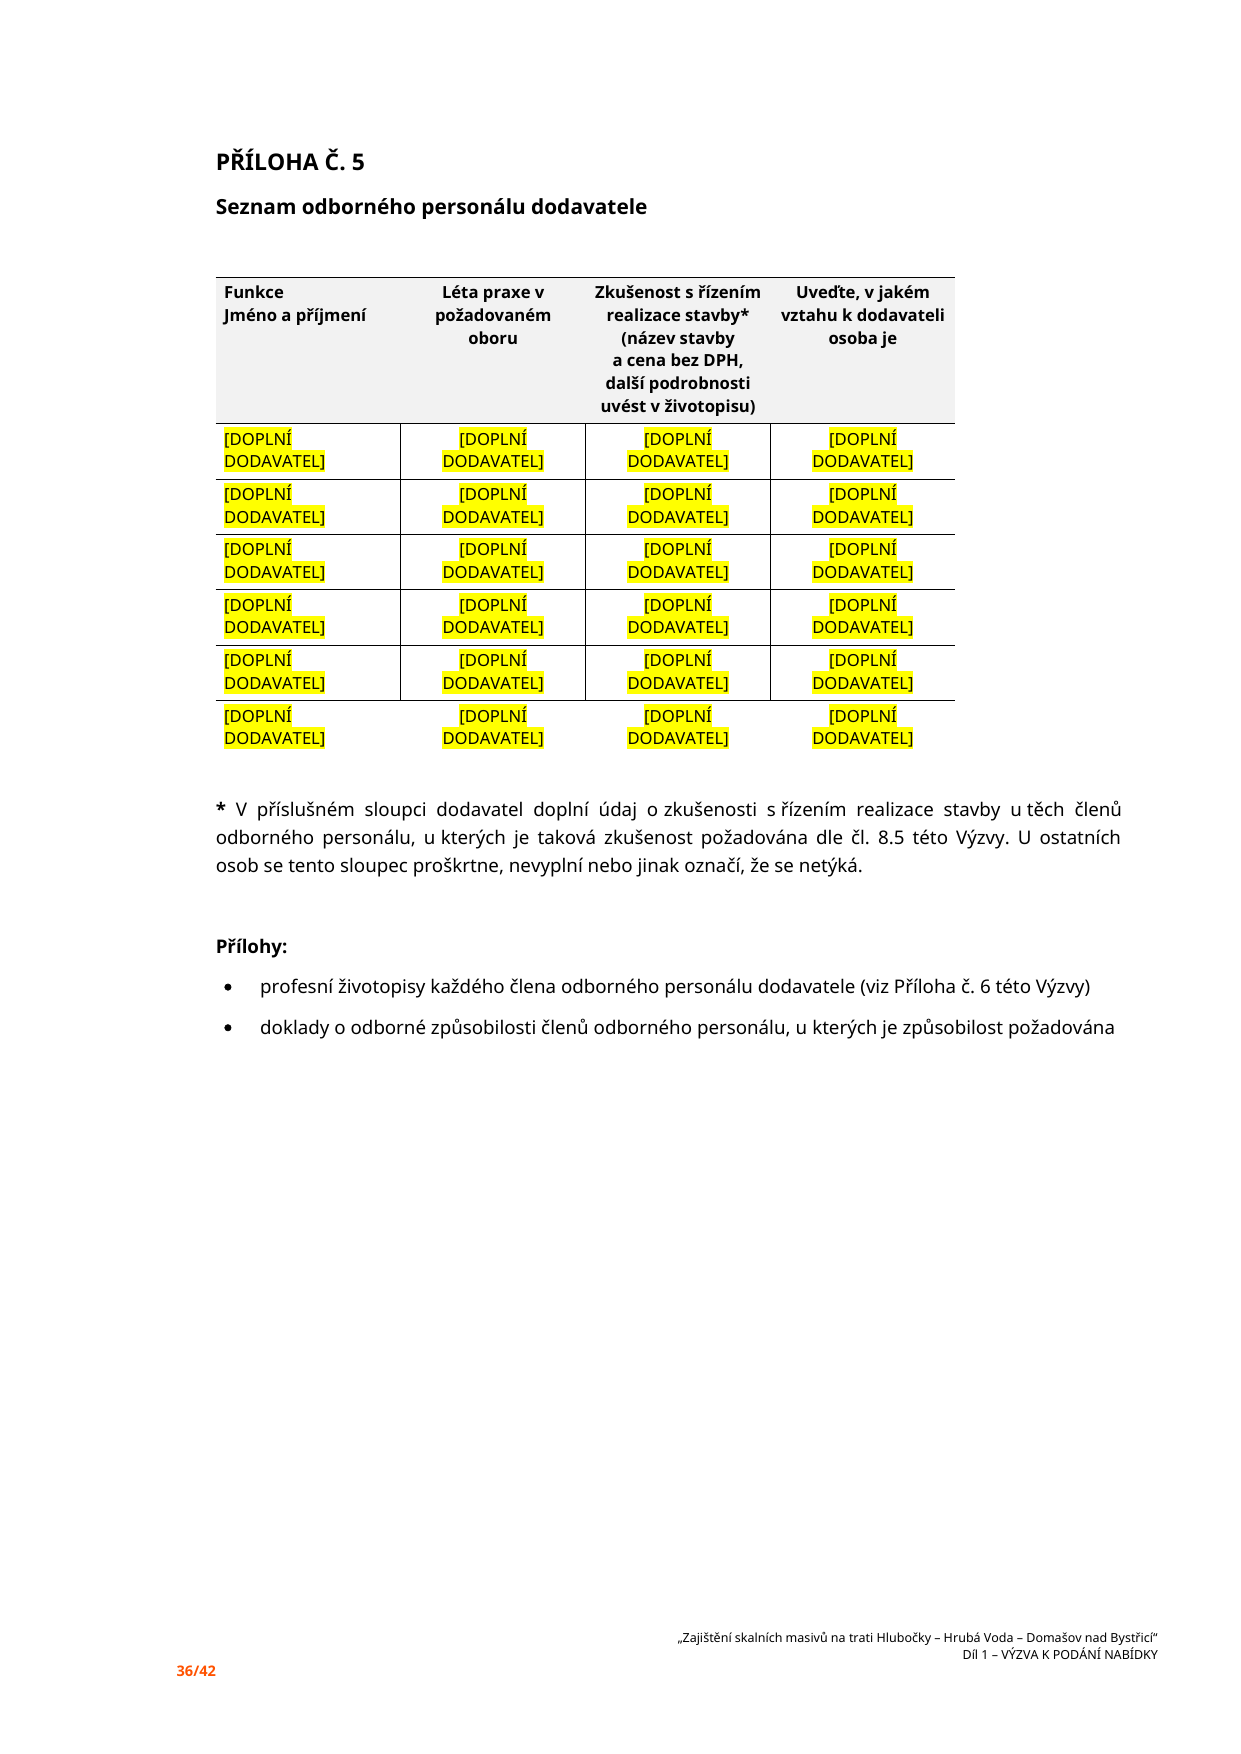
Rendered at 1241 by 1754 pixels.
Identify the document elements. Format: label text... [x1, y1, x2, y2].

table_cell [DOPLNÍ DODAVATEL] [401, 590, 585, 645]
text Seznam odborného personálu dodavatele [216, 192, 1122, 221]
table_cell [DOPLNÍ DODAVATEL] [770, 701, 955, 756]
table_cell [DOPLNÍ DODAVATEL] [586, 590, 770, 645]
text * V příslušném sloupci dodavatel doplní údaj o zkušenosti s řízením realizace stavby u těch členů odborného personálu, u kterých je taková zkušenost požadována dle čl. 8.5 této Výzvy. U ostatních osob se tento sloupec proškrtne, nevyplní nebo jinak označí, že se netýká. [216, 796, 1122, 878]
table_cell [DOPLNÍ DODAVATEL] [771, 424, 955, 478]
table_cell [DOPLNÍ DODAVATEL] [401, 701, 585, 756]
text doklady o odborné způsobilosti členů odborného personálu, u kterých je způsobilost požadována [224, 1014, 1122, 1040]
table_header Funkce Jméno a příjmení [216, 278, 401, 423]
table_cell [DOPLNÍ DODAVATEL] [216, 480, 400, 534]
table_cell [DOPLNÍ DODAVATEL] [401, 646, 585, 700]
table_cell [DOPLNÍ DODAVATEL] [216, 424, 400, 478]
table_cell [DOPLNÍ DODAVATEL] [771, 480, 955, 534]
table_cell [DOPLNÍ DODAVATEL] [771, 590, 955, 645]
table_cell [DOPLNÍ DODAVATEL] [586, 480, 770, 534]
table_cell [DOPLNÍ DODAVATEL] [401, 480, 585, 534]
table_cell [DOPLNÍ DODAVATEL] [216, 646, 400, 700]
table_header Léta praxe v požadovaném oboru [401, 278, 585, 423]
table_cell [DOPLNÍ DODAVATEL] [771, 535, 955, 589]
table_cell [DOPLNÍ DODAVATEL] [586, 424, 770, 478]
table_cell [DOPLNÍ DODAVATEL] [401, 535, 585, 589]
table_cell [DOPLNÍ DODAVATEL] [771, 646, 955, 700]
table_header Zkušenost s řízením realizace stavby* (název stavby a cena bez DPH, další podrobnosti uvést v životopisu) [585, 278, 770, 423]
table_cell [DOPLNÍ DODAVATEL] [586, 535, 770, 589]
table_header Uveďte, v jakém vztahu k dodavateli osoba je [770, 278, 955, 423]
table_cell [DOPLNÍ DODAVATEL] [586, 646, 770, 700]
table_cell [DOPLNÍ DODAVATEL] [585, 701, 770, 756]
table_cell [DOPLNÍ DODAVATEL] [216, 535, 400, 589]
table_cell [DOPLNÍ DODAVATEL] [401, 424, 585, 478]
text Přílohy: [216, 933, 1122, 959]
table_cell [DOPLNÍ DODAVATEL] [216, 590, 400, 645]
text Příloha č. 5 [216, 146, 1122, 177]
text profesní životopisy každého člena odborného personálu dodavatele (viz Příloha č. 6 této Výzvy) [224, 974, 1122, 999]
table_cell [DOPLNÍ DODAVATEL] [216, 701, 401, 756]
